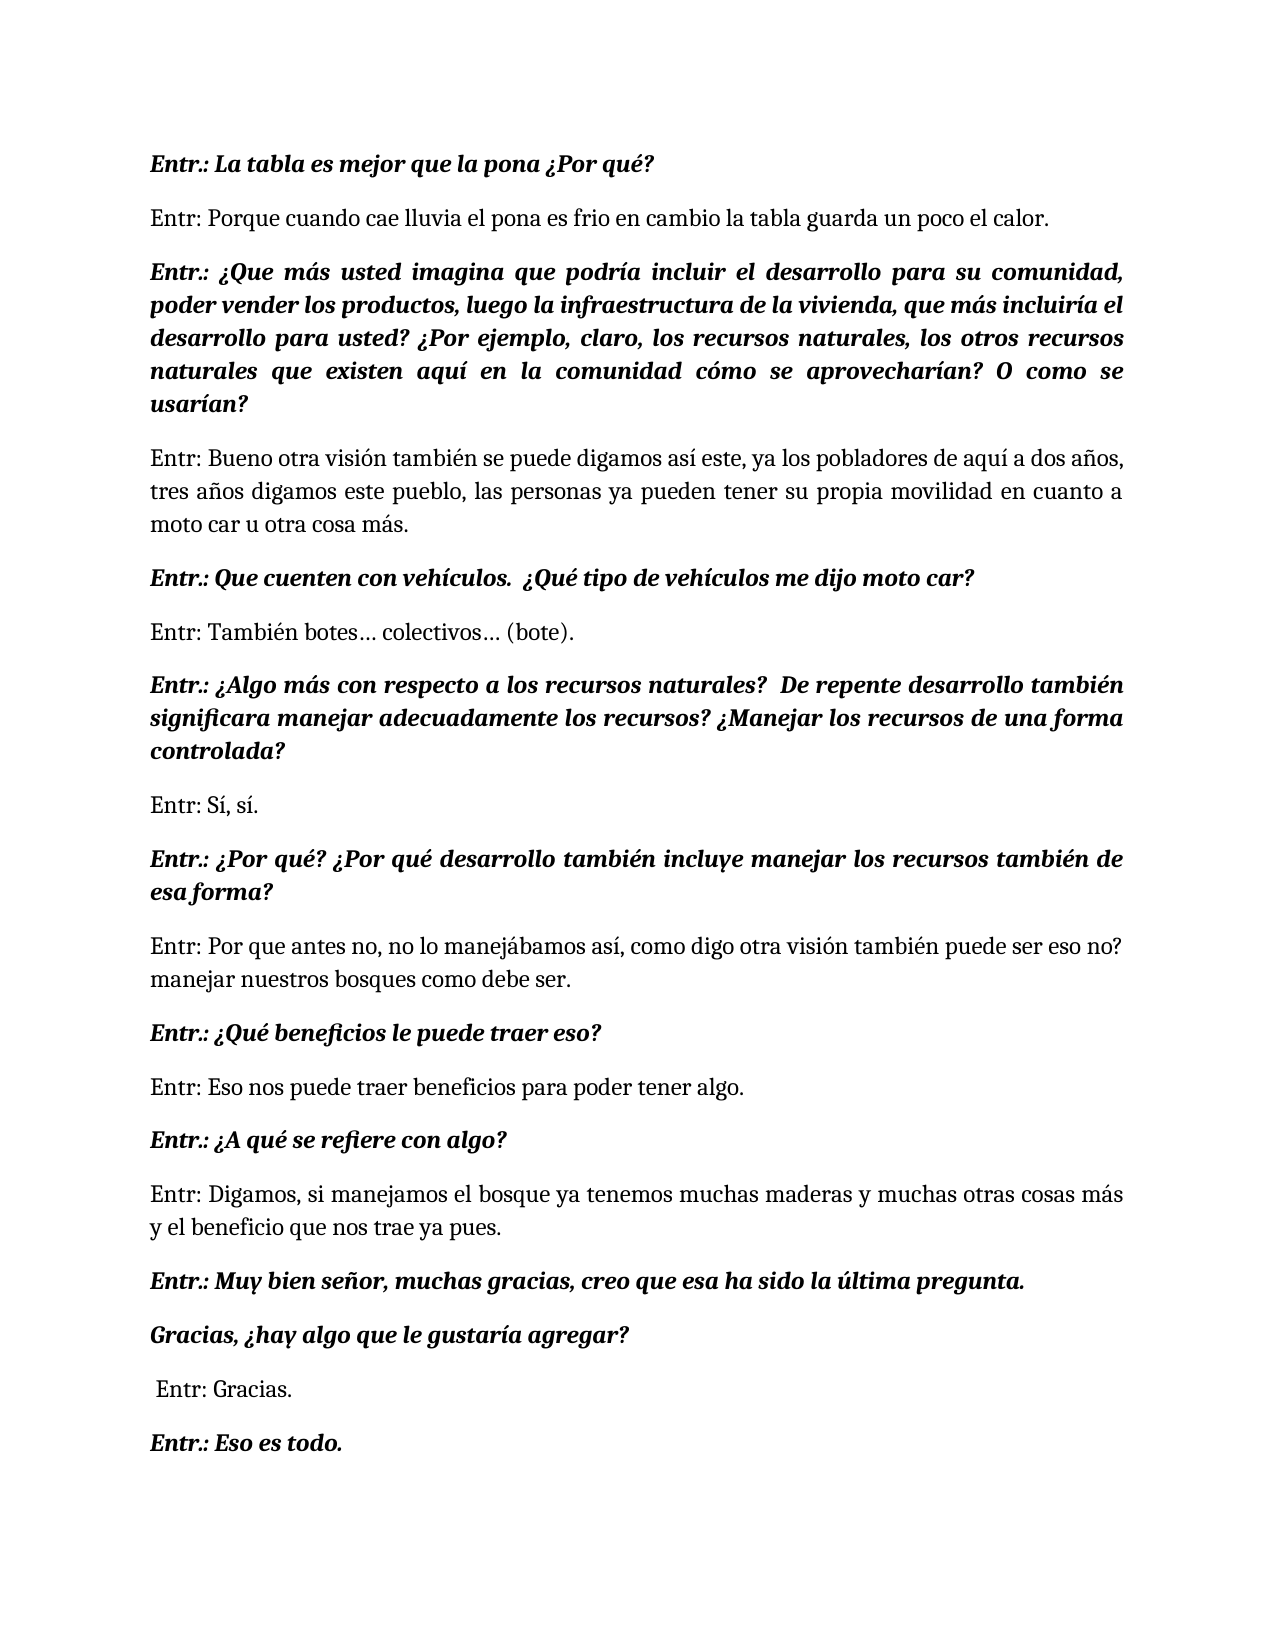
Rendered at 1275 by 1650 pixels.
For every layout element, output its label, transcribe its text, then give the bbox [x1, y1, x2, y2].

text Entr: Porque cuando cae lluvia el pona es frio en cambio la tabla guarda un poco el calor. [150, 204, 1125, 233]
text Entr.: ¿A qué se refiere con algo? [150, 1126, 1125, 1155]
text Entr.: ¿Que más usted imagina que podría incluir el desarrollo para su comunidad, poder vender los productos, luego la infraestructura de la vivienda, que más incluiría el desarrollo para usted? ¿Por ejemplo, claro, los recursos naturales, los otros recursos naturales que existen aquí en la comunidad cómo se aprovecharían? O como se usarían? [150, 258, 1125, 418]
text Entr: Eso nos puede traer beneficios para poder tener algo. [150, 1073, 1125, 1101]
text Entr.: Eso es todo. [150, 1429, 1125, 1457]
text Entr: Bueno otra visión también se puede digamos así este, ya los pobladores de aquí a dos años, tres años digamos este pueblo, las personas ya pueden tener su propia movilidad en cuanto a moto car u otra cosa más. [150, 444, 1125, 538]
text Entr.: ¿Qué beneficios le puede traer eso? [150, 1019, 1125, 1047]
text Gracias, ¿hay algo que le gustaría agregar? [150, 1321, 1125, 1350]
text Entr.: La tabla es mejor que la pona ¿Por qué? [150, 150, 1125, 179]
text Entr: Sí, sí. [150, 791, 1125, 820]
text Entr.: Muy bien señor, muchas gracias, creo que esa ha sido la última pregunta. [150, 1267, 1125, 1296]
text Entr: También botes… colectivos… (bote). [150, 617, 1125, 646]
text Entr.: ¿Por qué? ¿Por qué desarrollo también incluye manejar los recursos también de esa forma? [150, 845, 1125, 907]
text Entr: Gracias. [150, 1375, 1125, 1404]
text Entr.: ¿Algo más con respecto a los recursos naturales? De repente desarrollo también significara manejar adecuadamente los recursos? ¿Manejar los recursos de una forma controlada? [150, 671, 1125, 766]
text Entr: Digamos, si manejamos el bosque ya tenemos muchas maderas y muchas otras cosas más y el beneficio que nos trae ya pues. [150, 1180, 1125, 1242]
text Entr: Por que antes no, no lo manejábamos así, como digo otra visión también puede ser eso no? manejar nuestros bosques como debe ser. [150, 932, 1125, 994]
text Entr.: Que cuenten con vehículos. ¿Qué tipo de vehículos me dijo moto car? [150, 563, 1125, 592]
